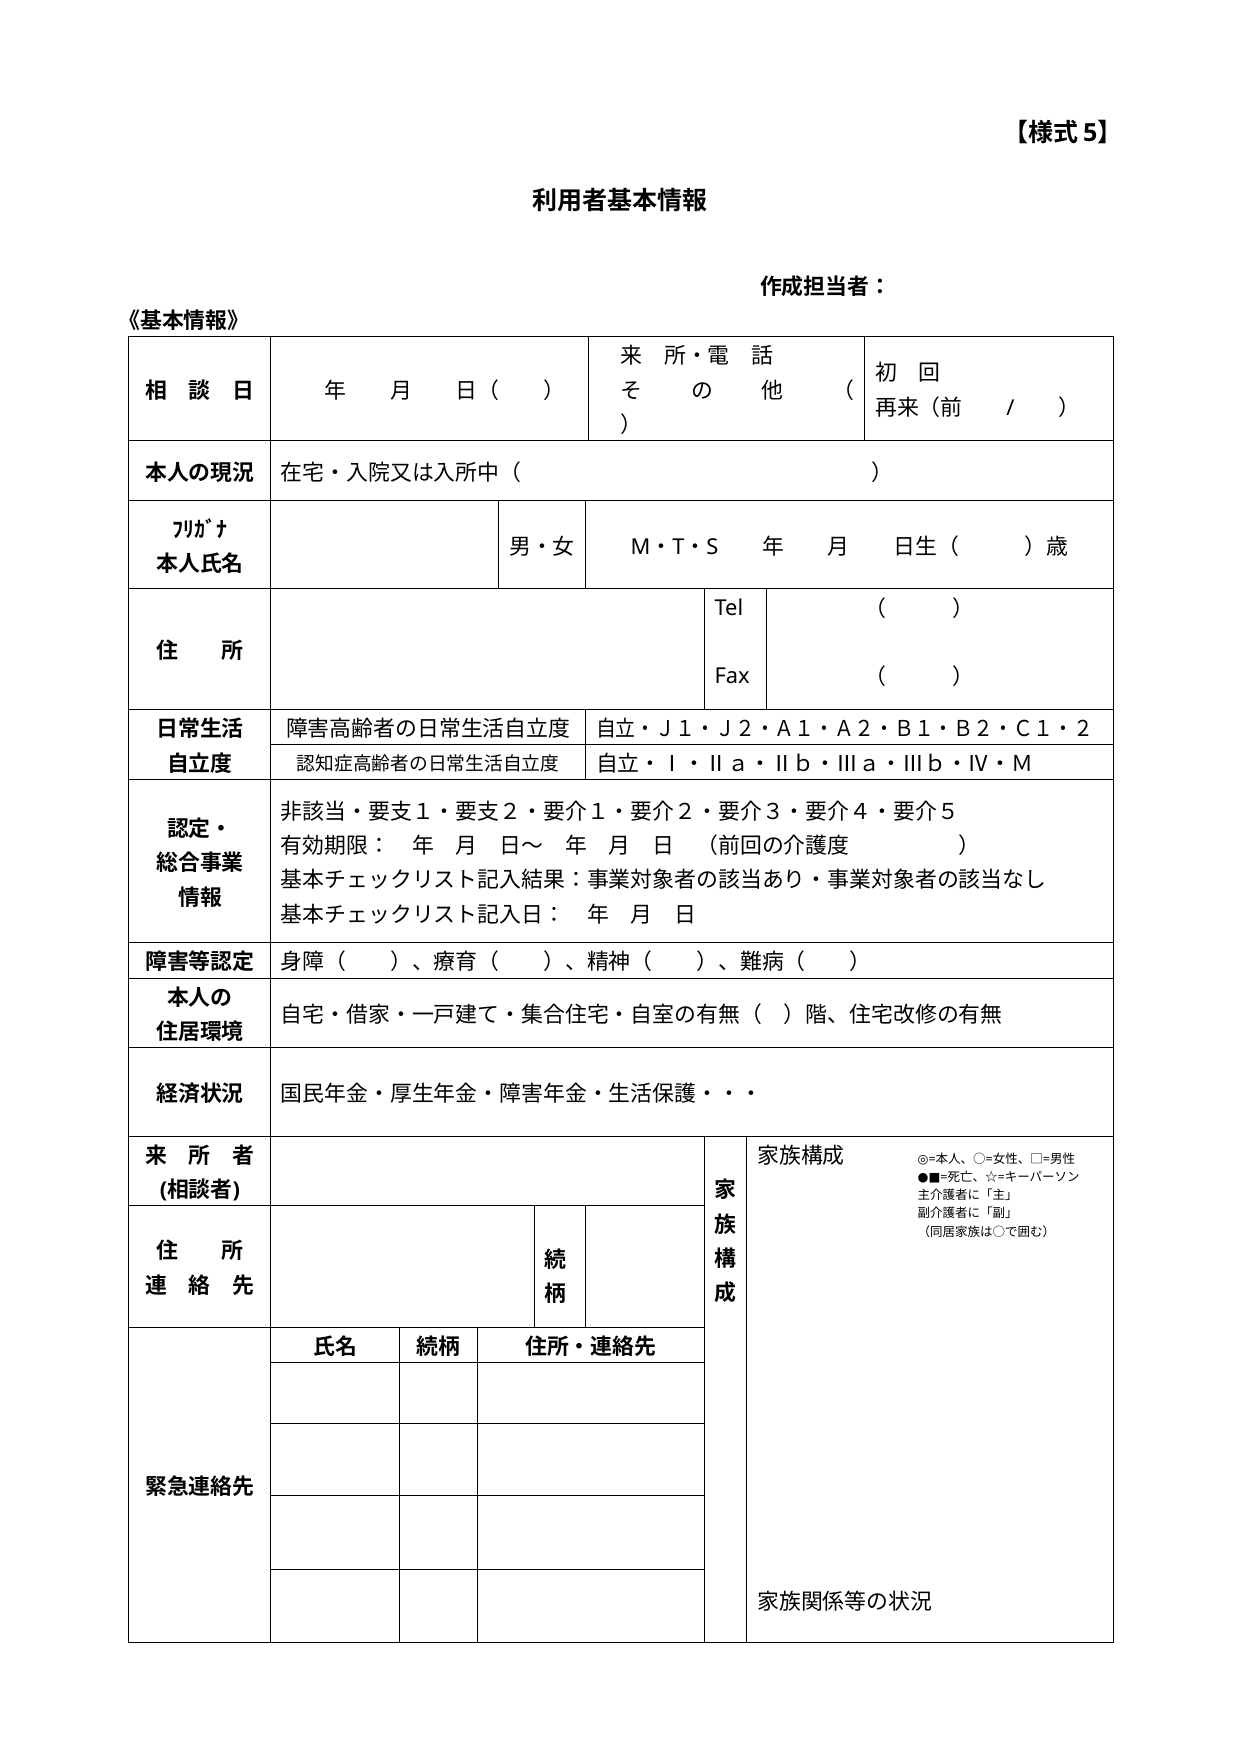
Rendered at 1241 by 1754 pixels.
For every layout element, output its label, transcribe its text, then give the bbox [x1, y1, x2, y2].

table_cell [271, 1206, 534, 1327]
table_cell [400, 1363, 477, 1423]
table_cell 住所・連絡先 [478, 1328, 704, 1362]
table_cell 続柄 [535, 1206, 585, 1327]
table_cell 自立・Ⅰ・Ⅱａ・Ⅱｂ・Ⅲａ・Ⅲｂ・Ⅳ・Ｍ [586, 745, 1113, 779]
table_cell 障害高齢者の日常生活自立度 [271, 710, 585, 744]
table_cell 本人の現況 [129, 441, 270, 500]
table_cell [478, 1570, 704, 1642]
table_cell 家族構成 [705, 1137, 746, 1642]
table_cell [271, 1496, 399, 1569]
text 利用者基本情報 [118, 165, 1122, 233]
table_cell 経済状況 [129, 1048, 270, 1136]
table_cell 認知症高齢者の日常生活自立度 [271, 745, 585, 779]
table_cell [478, 1424, 704, 1495]
table_cell 住 所 連 絡 先 [129, 1206, 270, 1327]
table_cell 身障（ ）、療育（ ）、精神（ ）、難病（ ） [271, 943, 1113, 977]
table_cell Tel Fax [705, 589, 766, 709]
table_cell 本人の 住居環境 [129, 979, 270, 1047]
text 【様式5】 [118, 96, 1122, 165]
text 作成担当者： [118, 267, 1042, 302]
table_cell 非該当・要支１・要支２・要介１・要介２・要介３・要介４・要介５ 有効期限： 年 月 日～ 年 月 日 （前回の介護度 ） 基本チェックリスト記入結果：事業対象者の該当あり・事業対象者の該当なし 基本チェックリスト記入日： 年 月 日 [271, 780, 1113, 942]
table_cell 認定・ 総合事業 情報 [129, 780, 270, 942]
table_cell M・T・S 年 月 日生（ ）歳 [586, 501, 1113, 588]
table_header 相 談 日 [129, 337, 270, 440]
table_cell [271, 501, 498, 588]
table_cell [400, 1570, 477, 1642]
table_cell [271, 1424, 399, 1495]
table_header 来 所・電 話 その他（ ） [589, 337, 864, 440]
table_cell 自立・Ｊ１・Ｊ２・Ａ１・Ａ２・Ｂ１・Ｂ２・Ｃ１・２ [586, 710, 1113, 744]
table_cell （ ） （ ） [767, 589, 1113, 709]
table_cell [271, 1570, 399, 1642]
text 《基本情報》 [118, 302, 1042, 336]
table_cell 家族構成 家族関係等の状況 [747, 1137, 1113, 1642]
table_cell 在宅・入院又は入所中（ ） [271, 441, 1113, 500]
table_cell 日常生活 自立度 [129, 710, 270, 779]
table_cell 続柄 [400, 1328, 477, 1362]
table_cell [478, 1496, 704, 1569]
table_cell 男・女 [499, 501, 585, 588]
table_cell [400, 1424, 477, 1495]
table_cell 緊急連絡先 [129, 1328, 270, 1642]
table_cell 国民年金・厚生年金・障害年金・生活保護・・・ [271, 1048, 1113, 1136]
table_cell [271, 589, 704, 709]
table_cell [271, 1363, 399, 1423]
table_cell 氏名 [271, 1328, 399, 1362]
table_header 初 回 再来（前 / ） [865, 337, 1113, 440]
table_cell [478, 1363, 704, 1423]
table_cell [586, 1206, 704, 1327]
table_cell ﾌﾘｶﾞﾅ 本人氏名 [129, 501, 270, 588]
table_cell 来 所 者 (相談者) [129, 1137, 270, 1205]
table_cell 住 所 [129, 589, 270, 709]
table_cell 自宅・借家・一戸建て・集合住宅・自室の有無（ ）階、住宅改修の有無 [271, 979, 1113, 1047]
table_cell 障害等認定 [129, 943, 270, 977]
table_cell [271, 1137, 704, 1205]
table_cell [400, 1496, 477, 1569]
table_header 年 月 日（ ） [271, 337, 588, 440]
